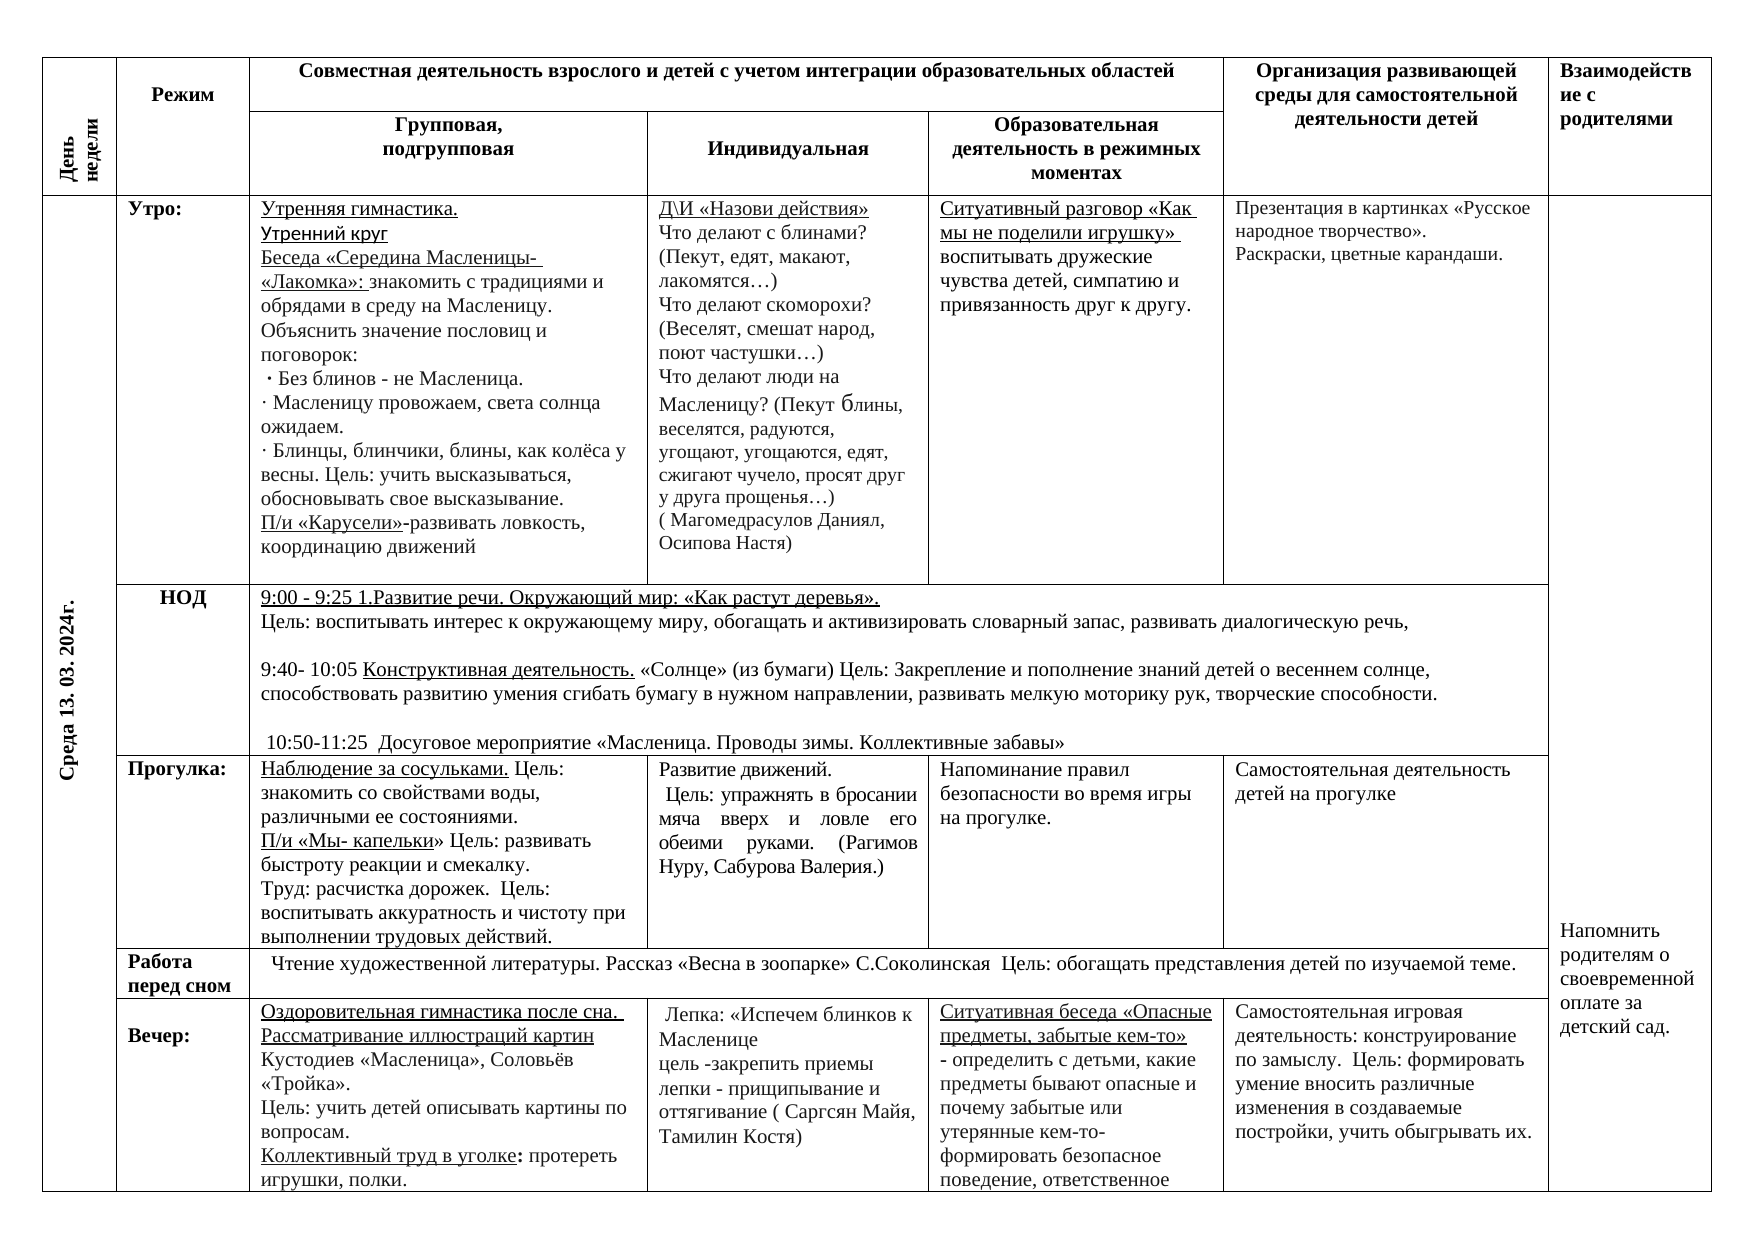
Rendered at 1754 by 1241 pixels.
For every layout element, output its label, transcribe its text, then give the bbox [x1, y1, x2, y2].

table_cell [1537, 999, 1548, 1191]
table_header Взаимодействие с родителями [1549, 58, 1711, 195]
table_header Совместная деятельность взрослого и детей с учетом интеграции образовательных областей [250, 58, 1223, 111]
table_cell Напоминание правил безопасности во время игры на прогулке. [929, 756, 1223, 948]
table_cell Работа перед сном [117, 949, 249, 997]
table_cell Д\И «Назови действия» Что делают с блинами? (Пекут, едят, макают, лакомятся…) Что делают скоморохи? (Веселят, смешат народ, поют частушки…) Что делают люди на Масленицу? (Пекут блины, веселятся, радуются, угощают, угощаются, едят, сжигают чучело, просят друг у друга прощенья…) ( Магомедрасулов Даниял, Осипова Настя) [648, 196, 928, 583]
table_cell Напомнить родителям о своевременной оплате за детский сад. [1549, 196, 1711, 1191]
table_cell Среда 13. 03. 2024г. [43, 196, 116, 1191]
table_header День недели [43, 58, 116, 195]
table_cell НОД [117, 585, 249, 755]
table_cell Индивидуальная [648, 112, 928, 195]
table_cell Наблюдение за сосульками. Цель: знакомить со свойствами воды, различными ее состояниями. П/и «Мы- капельки» Цель: развивать быстроту реакции и смекалку. Труд: расчистка дорожек. Цель: воспитывать аккуратность и чистоту при выполнении трудовых действий. [250, 756, 647, 948]
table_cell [250, 999, 647, 1191]
table_header Режим [117, 58, 249, 195]
table_header Организация развивающей среды для самостоятельной деятельности детей [1224, 58, 1548, 195]
table_cell Групповая, подгрупповая [250, 112, 647, 195]
table_cell 10:50-11:25 Досуговое мероприятие «Масленица. Проводы зимы. Коллективные забавы» [250, 729, 1548, 755]
table_cell Прогулка: [117, 756, 249, 948]
table_cell Развитие движений. Цель: упражнять в бросании мяча вверх и ловле его обеими руками. (Рагимов Нуру, Сабурова Валерия.) [648, 756, 928, 948]
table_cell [929, 999, 1223, 1191]
table_cell Самостоятельная деятельность детей на прогулке [1224, 756, 1548, 948]
table_cell Вечер: [117, 999, 249, 1191]
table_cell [648, 999, 928, 1191]
table_cell Презентация в картинках «Русское народное творчество». Раскраски, цветные карандаши. [1224, 196, 1548, 583]
table_cell Ситуативный разговор «Как мы не поделили игрушку» воспитывать дружеские чувства детей, симпатию и привязанность друг к другу. [929, 196, 1223, 583]
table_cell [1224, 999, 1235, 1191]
table_cell Образовательная деятельность в режимных моментах [929, 112, 1223, 195]
table_cell Чтение художественной литературы. Рассказ «Весна в зоопарке» С.Соколинская Цель: обогащать представления детей по изучаемой теме. [250, 949, 1548, 997]
table_cell 9:00 - 9:25 1.Развитие речи. Окружающий мир: «Как растут деревья». Цель: воспитывать интерес к окружающему миру, обогащать и активизировать словарный запас, развивать диалогическую речь, 9:40- 10:05 Конструктивная деятельность. «Солнце» (из бумаги) Цель: Закрепление и пополнение знаний детей о весеннем солнце, способствовать развитию умения сгибать бумагу в нужном направлении, развивать мелкую моторику рук, творческие способности. [250, 585, 1548, 729]
table_cell Утро: [117, 196, 249, 583]
table_cell Утренняя гимнастика. Утренний круг Беседа «Середина Масленицы- «Лакомка»: знакомить с традициями и обрядами в среду на Масленицу. Объяснить значение пословиц и поговорок: · Без блинов - не Масленица. · Масленицу провожаем, света солнца ожидаем. · Блинцы, блинчики, блины, как колёса у весны. Цель: учить высказываться, обосновывать свое высказывание. П/и «Карусели»-развивать ловкость, координацию движений [250, 196, 647, 583]
